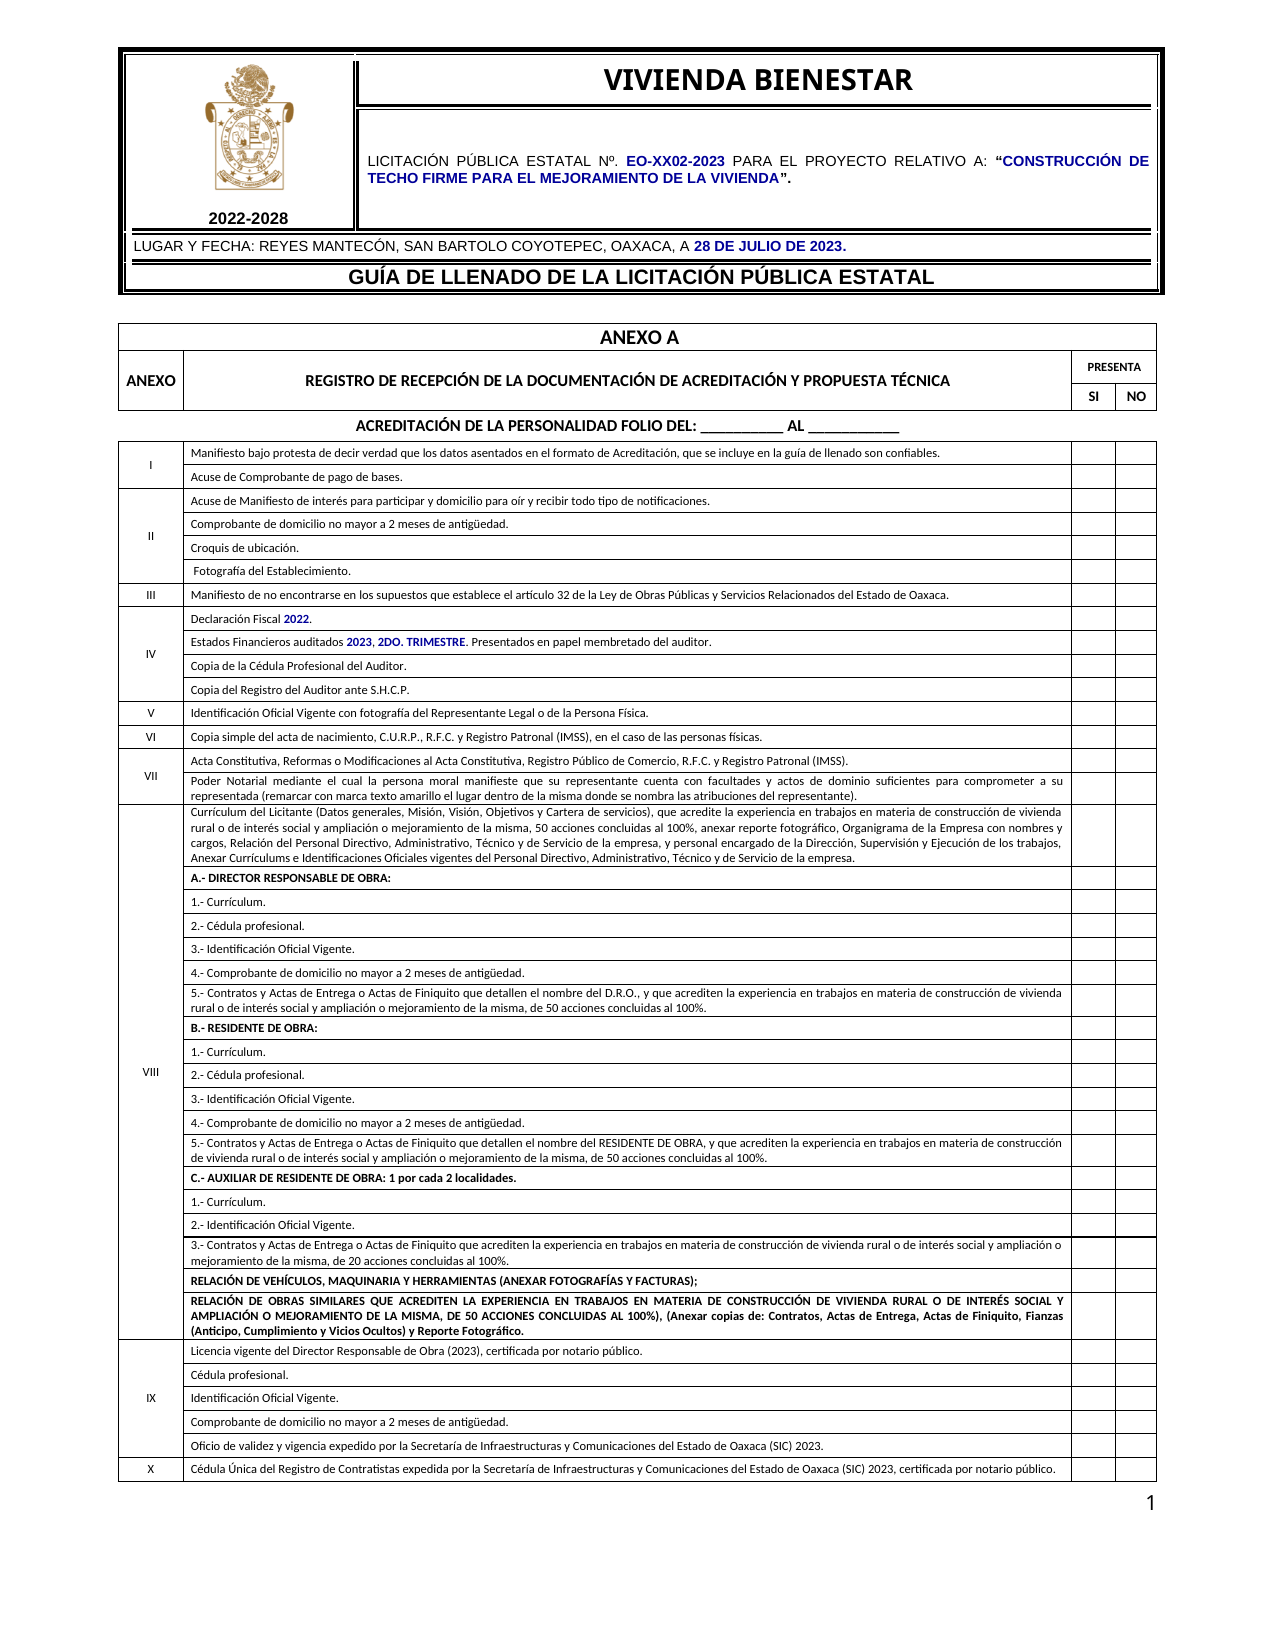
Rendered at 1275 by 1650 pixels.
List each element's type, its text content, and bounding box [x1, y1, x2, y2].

table_cell [1116, 645, 1156, 667]
table_cell Manifiesto bajo protesta de decir verdad que los datos asentados en el formato de Acreditación, que se incluye en la guía de llenado son confiables. [184, 432, 1071, 455]
table_cell [1116, 503, 1156, 526]
table_cell [1116, 1283, 1156, 1329]
table_cell NO [1116, 374, 1156, 400]
table_cell [1116, 1157, 1156, 1179]
table_cell 3.- Identificación Oficial Vigente. [184, 1078, 1071, 1101]
table_cell [1116, 904, 1156, 927]
table_header ANEXO A [119, 315, 1156, 340]
table_cell [1072, 503, 1115, 526]
table_cell [1116, 1425, 1156, 1447]
table_cell Oficio de validez y vigencia expedido por la Secretaría de Infraestructuras y Comunicaciones del Estado de Oaxaca (SIC) 2023. [184, 1425, 1071, 1447]
table_cell 5.- Contratos y Actas de Entrega o Actas de Finiquito que detallen el nombre del RESIDENTE DE OBRA, y que acrediten la experiencia en trabajos en materia de construcción de vivienda rural o de interés social y ampliación o mejoramiento de la misma, de 50 acciones concluidas al 100%. [184, 1125, 1071, 1156]
table_cell Comprobante de domicilio no mayor a 2 meses de antigüedad. [184, 503, 1071, 526]
table_cell 2.- Identificación Oficial Vigente. [184, 1204, 1071, 1227]
table_cell VII [119, 740, 183, 794]
table_cell [1072, 1054, 1115, 1077]
table_cell Comprobante de domicilio no mayor a 2 meses de antigüedad. [184, 1401, 1071, 1424]
table_cell [1072, 432, 1115, 455]
table_cell RELACIÓN DE VEHÍCULOS, MAQUINARIA Y HERRAMIENTAS (ANEXAR FOTOGRAFÍAS Y FACTURAS); [184, 1260, 1071, 1282]
table_cell [1116, 1378, 1156, 1400]
table_cell [1116, 1330, 1156, 1353]
table_cell Croquis de ubicación. [184, 527, 1071, 549]
table_cell II [119, 479, 183, 573]
table_cell [1116, 1401, 1156, 1424]
picture [199, 60, 296, 189]
table_cell [1116, 550, 1156, 573]
table_cell [1072, 795, 1115, 856]
table_cell Estados Financieros auditados 2023, 2DO. TRIMESTRE. Presentados en papel membretado del auditor. [184, 621, 1071, 644]
table_cell [1072, 574, 1115, 597]
table_cell [1072, 1401, 1115, 1424]
table_cell [118, 401, 183, 431]
table_cell [1116, 456, 1156, 478]
table_cell Fotografía del Establecimiento. [184, 550, 1071, 573]
table_cell Copia del Registro del Auditor ante S.H.C.P. [184, 669, 1071, 691]
table_cell [1072, 857, 1115, 880]
table_cell [1072, 456, 1115, 478]
table_cell Copia de la Cédula Profesional del Auditor. [184, 645, 1071, 667]
table_cell 4.- Comprobante de domicilio no mayor a 2 meses de antigüedad. [184, 1102, 1071, 1124]
table_cell 5.- Contratos y Actas de Entrega o Actas de Finiquito que detallen el nombre del D.R.O., y que acrediten la experiencia en trabajos en materia de construcción de vivienda rural o de interés social y ampliación o mejoramiento de la misma, de 50 acciones concluidas al 100%. [184, 975, 1071, 1006]
table_cell [1116, 1228, 1156, 1258]
table_cell [1116, 881, 1156, 903]
table_cell [1072, 1125, 1115, 1156]
table_cell [1072, 1330, 1115, 1353]
table_cell Currículum del Licitante (Datos generales, Misión, Visión, Objetivos y Cartera de servicios), que acredite la experiencia en trabajos en materia de construcción de vivienda rural o de interés social y ampliación o mejoramiento de la misma, 50 acciones concluidas al 100%, anexar reporte fotográfico, Organigrama de la Empresa con nombres y cargos, Relación del Personal Directivo, Administrativo, Técnico y de Servicio de la empresa, y personal encargado de la Dirección, Supervisión y Ejecución de los trabajos, Anexar Currículums e Identificaciones Oficiales vigentes del Personal Directivo, Administrativo, Técnico y de Servicio de la empresa. [184, 795, 1071, 856]
table_cell [1072, 1007, 1115, 1029]
table_cell X [119, 1448, 183, 1471]
table_cell 4.- Comprobante de domicilio no mayor a 2 meses de antigüedad. [184, 952, 1071, 974]
table_cell [1116, 479, 1156, 502]
table_cell [1072, 928, 1115, 951]
table_cell A.- DIRECTOR RESPONSABLE DE OBRA: [184, 857, 1071, 880]
table_cell III [119, 574, 183, 597]
table_cell [1072, 550, 1115, 573]
table_cell [1116, 1448, 1156, 1471]
table_cell [1116, 598, 1156, 620]
table_cell [1116, 952, 1156, 974]
table_cell [1072, 1425, 1115, 1447]
table_cell Cédula Única del Registro de Contratistas expedida por la Secretaría de Infraestructuras y Comunicaciones del Estado de Oaxaca (SIC) 2023, certificada por notario público. [184, 1448, 1071, 1471]
table_cell [1072, 401, 1116, 431]
table_cell [1072, 1181, 1115, 1203]
table_cell Identificación Oficial Vigente con fotografía del Representante Legal o de la Persona Física. [184, 692, 1071, 715]
table_cell [1072, 1102, 1115, 1124]
table_cell Acuse de Manifiesto de interés para participar y domicilio para oír y recibir todo tipo de notificaciones. [184, 479, 1071, 502]
table_cell [1116, 1102, 1156, 1124]
table_cell Acuse de Comprobante de pago de bases. [184, 456, 1071, 478]
table_cell [1116, 763, 1156, 794]
table_cell [1116, 621, 1156, 644]
table_cell [1116, 1125, 1156, 1156]
table_cell [1116, 1354, 1156, 1376]
table_cell [1116, 857, 1156, 880]
table_cell 1.- Currículum. [184, 1031, 1071, 1053]
table_cell IV [119, 598, 183, 691]
table_cell 2.- Cédula profesional. [184, 904, 1071, 927]
table_cell [1072, 763, 1115, 794]
table_cell [1072, 621, 1115, 644]
table_cell VI [119, 716, 183, 738]
table_cell I [119, 432, 183, 478]
table_cell [1072, 1448, 1115, 1471]
table_cell [1072, 975, 1115, 1006]
table_cell Copia simple del acta de nacimiento, C.U.R.P., R.F.C. y Registro Patronal (IMSS), en el caso de las personas físicas. [184, 716, 1071, 738]
table_cell 3.- Contratos y Actas de Entrega o Actas de Finiquito que acrediten la experiencia en trabajos en materia de construcción de vivienda rural o de interés social y ampliación o mejoramiento de la misma, de 20 acciones concluidas al 100%. [184, 1228, 1071, 1258]
table_cell [1072, 716, 1115, 738]
table_cell [1072, 1378, 1115, 1400]
table_cell [1116, 1031, 1156, 1053]
table_cell [1116, 1260, 1156, 1282]
table_cell [1116, 928, 1156, 951]
table_cell [1116, 1181, 1156, 1203]
table_cell [1072, 527, 1115, 549]
table_cell V [119, 692, 183, 715]
table_cell Manifiesto de no encontrarse en los supuestos que establece el artículo 32 de la Ley de Obras Públicas y Servicios Relacionados del Estado de Oaxaca. [184, 574, 1071, 597]
table_cell ANEXO [119, 341, 183, 400]
table_cell [1072, 1354, 1115, 1376]
table_cell Acta Constitutiva, Reformas o Modificaciones al Acta Constitutiva, Registro Público de Comercio, R.F.C. y Registro Patronal (IMSS). [184, 740, 1071, 762]
table_cell [1116, 527, 1156, 549]
table_cell Cédula profesional. [184, 1354, 1071, 1376]
table_cell [1072, 1228, 1115, 1258]
table_cell [1072, 881, 1115, 903]
table_cell Licencia vigente del Director Responsable de Obra (2023), certificada por notario público. [184, 1330, 1071, 1353]
table_cell Declaración Fiscal 2022. [184, 598, 1071, 620]
table_cell [1116, 669, 1156, 691]
table_cell [1116, 1054, 1156, 1077]
table_cell [1072, 692, 1115, 715]
table_cell SI [1072, 374, 1115, 400]
table_cell RELACIÓN DE OBRAS SIMILARES QUE ACREDITEN LA EXPERIENCIA EN TRABAJOS EN MATERIA DE CONSTRUCCIÓN DE VIVIENDA RURAL O DE INTERÉS SOCIAL Y AMPLIACIÓN O MEJORAMIENTO DE LA MISMA, DE 50 ACCIONES CONCLUIDAS AL 100%), (Anexar copias de: Contratos, Actas de Entrega, Actas de Finiquito, Fianzas (Anticipo, Cumplimiento y Vicios Ocultos) y Reporte Fotográfico. [184, 1283, 1071, 1329]
table_cell 1.- Currículum. [184, 881, 1071, 903]
table_cell PRESENTA [1072, 341, 1156, 373]
table_cell 1.- Currículum. [184, 1181, 1071, 1203]
table_cell [1072, 1204, 1115, 1227]
table_cell Poder Notarial mediante el cual la persona moral manifieste que su representante cuenta con facultades y actos de dominio suficientes para comprometer a su representada (remarcar con marca texto amarillo el lugar dentro de la misma donde se nombra las atribuciones del representante). [184, 763, 1071, 794]
table_cell [1116, 716, 1156, 738]
table_cell Identificación Oficial Vigente. [184, 1378, 1071, 1400]
table_cell 2.- Cédula profesional. [184, 1054, 1071, 1077]
table_cell [1116, 975, 1156, 1006]
table_cell [1072, 1283, 1115, 1329]
table_cell IX [119, 1330, 183, 1447]
table_cell [1072, 479, 1115, 502]
table_cell [1072, 1157, 1115, 1179]
table_cell [1072, 1078, 1115, 1101]
table_cell [1116, 1078, 1156, 1101]
table_cell VIII [119, 795, 183, 1329]
table_cell B.- RESIDENTE DE OBRA: [184, 1007, 1071, 1029]
table_cell [1072, 740, 1115, 762]
table_cell [1116, 574, 1156, 597]
table_cell REGISTRO DE RECEPCIÓN DE LA DOCUMENTACIÓN DE ACREDITACIÓN Y PROPUESTA TÉCNICA [184, 341, 1071, 400]
table_cell [1116, 1204, 1156, 1227]
table_cell [1072, 952, 1115, 974]
table_cell [1116, 740, 1156, 762]
table_cell [1116, 795, 1156, 856]
table_cell [1116, 401, 1157, 431]
table_cell [1072, 669, 1115, 691]
table_cell [1072, 1260, 1115, 1282]
table_cell 3.- Identificación Oficial Vigente. [184, 928, 1071, 951]
table_cell [1072, 598, 1115, 620]
table_cell [1072, 1031, 1115, 1053]
table_cell [1072, 645, 1115, 667]
table_cell [1072, 904, 1115, 927]
table_cell ACREDITACIÓN DE LA PERSONALIDAD FOLIO DEL: __________ AL ___________ [183, 401, 1072, 431]
table_cell [1116, 432, 1156, 455]
table_cell C.- AUXILIAR DE RESIDENTE DE OBRA: 1 por cada 2 localidades. [184, 1157, 1071, 1179]
table_cell [1116, 692, 1156, 715]
table_cell [1116, 1007, 1156, 1029]
